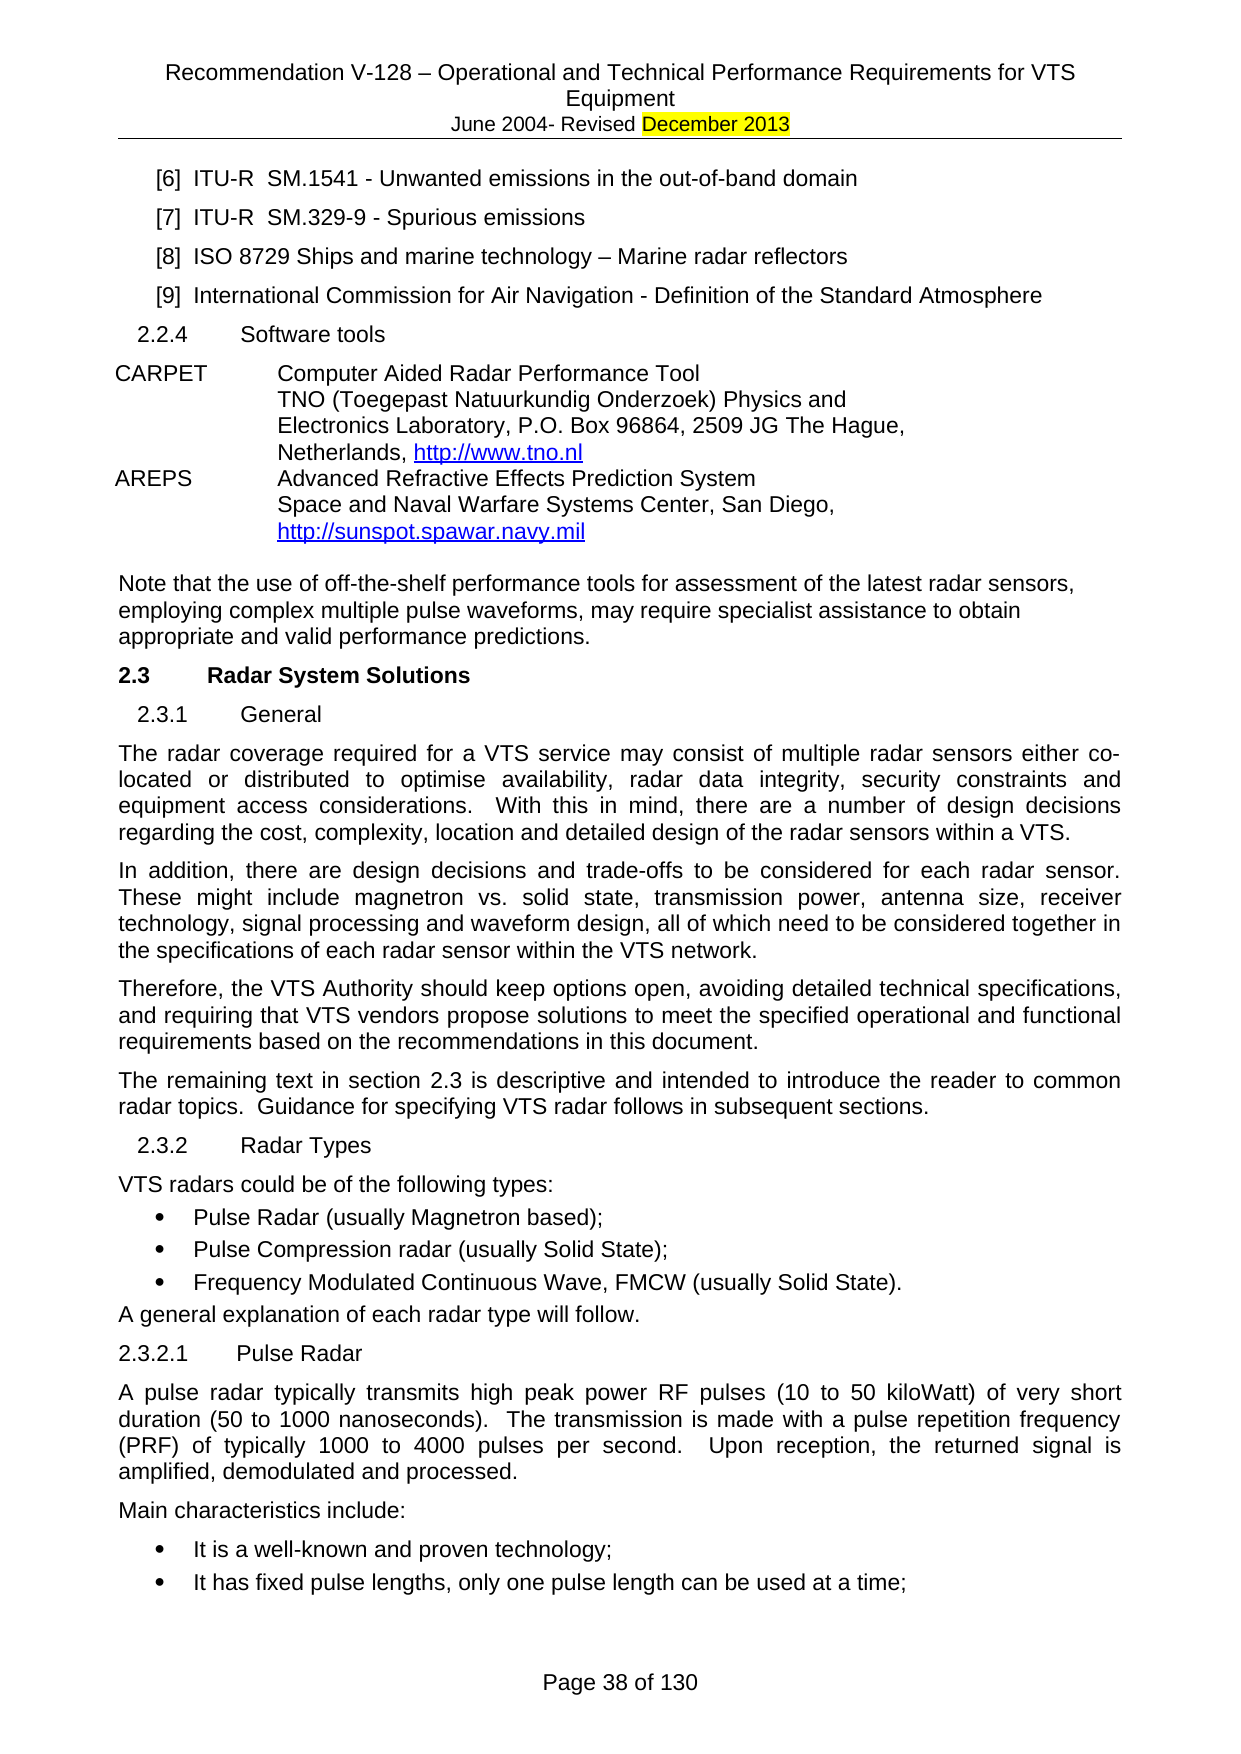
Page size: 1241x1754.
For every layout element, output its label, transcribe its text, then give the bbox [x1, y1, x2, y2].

text The radar coverage required for a VTS service may consist of multiple radar sensors either co-located or distributed to optimise availability, radar data integrity, security constraints and equipment access considerations. With this in mind, there are a number of design decisions regarding the cost, complexity, location and detailed design of the radar sensors within a VTS. [118, 739, 1122, 845]
list ITU-R SM.329-9 - Spurious emissions [156, 204, 1122, 230]
subtitle Software tools [137, 321, 1122, 347]
text Note that the use of off-the-shelf performance tools for assessment of the latest radar sensors, employing complex multiple pulse waveforms, may require specialist assistance to obtain appropriate and valid performance predictions. [118, 570, 1122, 649]
text Therefore, the VTS Authority should keep options open, avoiding detailed technical specifications, and requiring that VTS vendors propose solutions to meet the specified operational and functional requirements based on the recommendations in this document. [118, 975, 1122, 1054]
subtitle Radar System Solutions [118, 662, 1122, 688]
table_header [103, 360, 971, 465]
text Frequency Modulated Continuous Wave, FMCW (usually Solid State). [156, 1269, 1122, 1295]
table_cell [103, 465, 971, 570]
text The remaining text in section 2.3 is descriptive and intended to introduce the reader to common radar topics. Guidance for specifying VTS radar follows in subsequent sections. [118, 1067, 1122, 1120]
text Pulse Compression radar (usually Solid State); [156, 1236, 1122, 1263]
text A general explanation of each radar type will follow. [118, 1301, 1122, 1328]
list ITU-R SM.1541 - Unwanted emissions in the out-of-band domain [156, 165, 1122, 192]
list International Commission for Air Navigation - Definition of the Standard Atmosphere [156, 282, 1122, 308]
text Main characteristics include: [118, 1497, 1122, 1523]
subtitle General [137, 701, 1122, 727]
text It is a well-known and proven technology; [156, 1536, 1122, 1562]
list ISO 8729 Ships and marine technology – Marine radar reflectors [156, 243, 1122, 269]
text Pulse Radar (usually Magnetron based); [156, 1204, 1122, 1230]
subtitle Radar Types [137, 1132, 1122, 1158]
subtitle Pulse Radar [118, 1340, 1122, 1367]
text A pulse radar typically transmits high peak power RF pulses (10 to 50 kiloWatt) of very short duration (50 to 1000 nanoseconds). The transmission is made with a pulse repetition frequency (PRF) of typically 1000 to 4000 pulses per second. Upon reception, the returned signal is amplified, demodulated and processed. [118, 1379, 1122, 1484]
text In addition, there are design decisions and trade-offs to be considered for each radar sensor. These might include magnetron vs. solid state, transmission power, antenna size, receiver technology, signal processing and waveform design, all of which need to be considered together in the specifications of each radar sensor within the VTS network. [118, 857, 1122, 963]
text It has fixed pulse lengths, only one pulse length can be used at a time; [156, 1568, 1122, 1595]
text VTS radars could be of the following types: [118, 1171, 1122, 1197]
